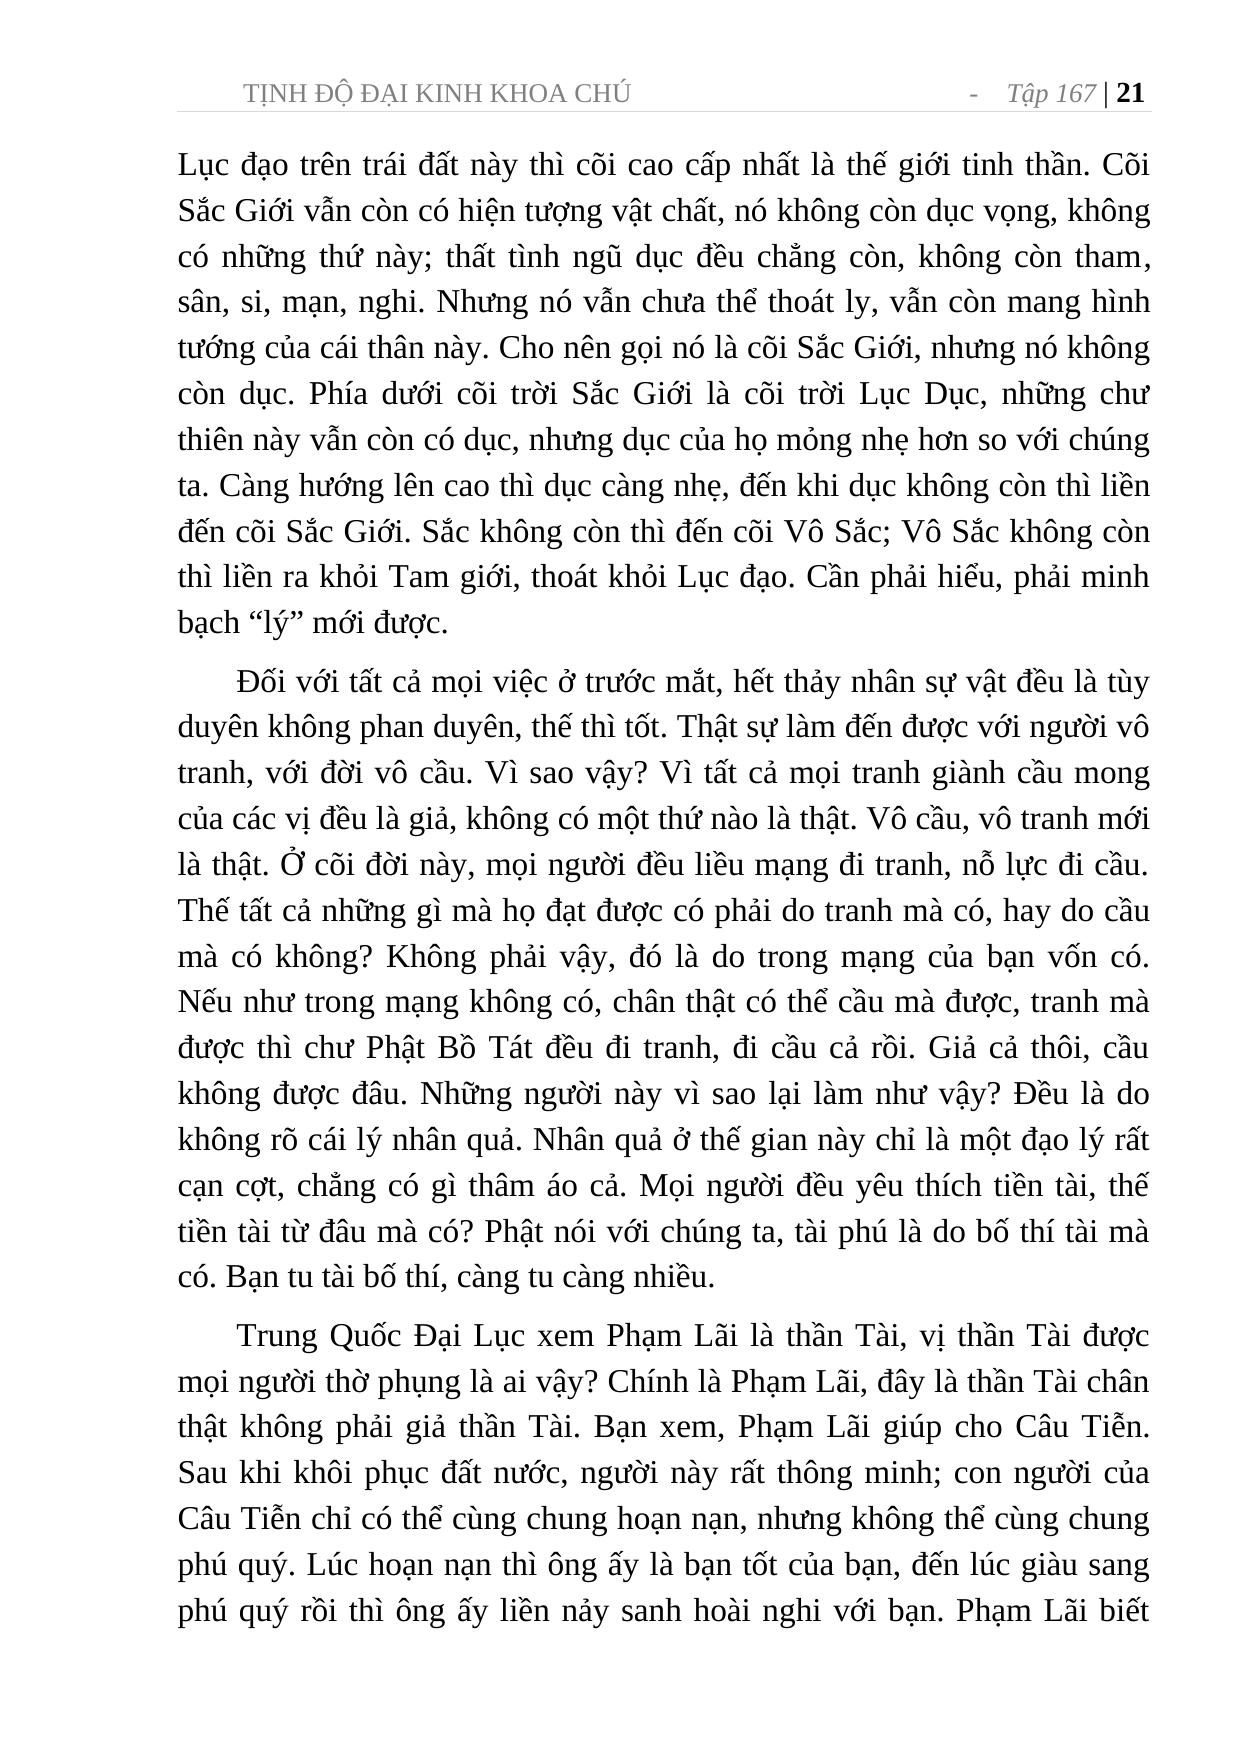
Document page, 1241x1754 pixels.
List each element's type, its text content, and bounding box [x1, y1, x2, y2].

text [177, 1307, 1152, 1628]
text Đối với tất cả mọi việc ở trước mắt, hết thảy nhân sự vật đều là tùy duyên không phan duyên, thế thì tốt. Thật sự làm đến được với người vô tranh, với đời vô cầu. Vì sao vậy? Vì tất cả mọi tranh giành cầu mong của các vị đều là giả, không có một thứ nào là thật. Vô cầu, vô tranh mới là thật. Ở cõi đời này, mọi người đều liều mạng đi tranh, nỗ lực đi cầu. Thế tất cả những gì mà họ đạt được có phải do tranh mà có, hay do cầu mà có không? Không phải vậy, đó là do trong mạng của bạn vốn có. Nếu như trong mạng không có, chân thật có thể cầu mà được, tranh mà được thì chư Phật Bồ Tát đều đi tranh, đi cầu cả rồi. Giả cả thôi, cầu không được đâu. Những người này vì sao lại làm như vậy? Đều là do không rõ cái lý nhân quả. Nhân quả ở thế gian này chỉ là một đạo lý rất cạn cợt, chẳng có gì thâm áo cả. Mọi người đều yêu thích tiền tài, thế tiền tài từ đâu mà có? Phật nói với chúng ta, tài phú là do bố thí tài mà có. Bạn tu tài bố thí, càng tu càng nhiều. [177, 653, 1152, 1295]
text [177, 137, 1152, 641]
